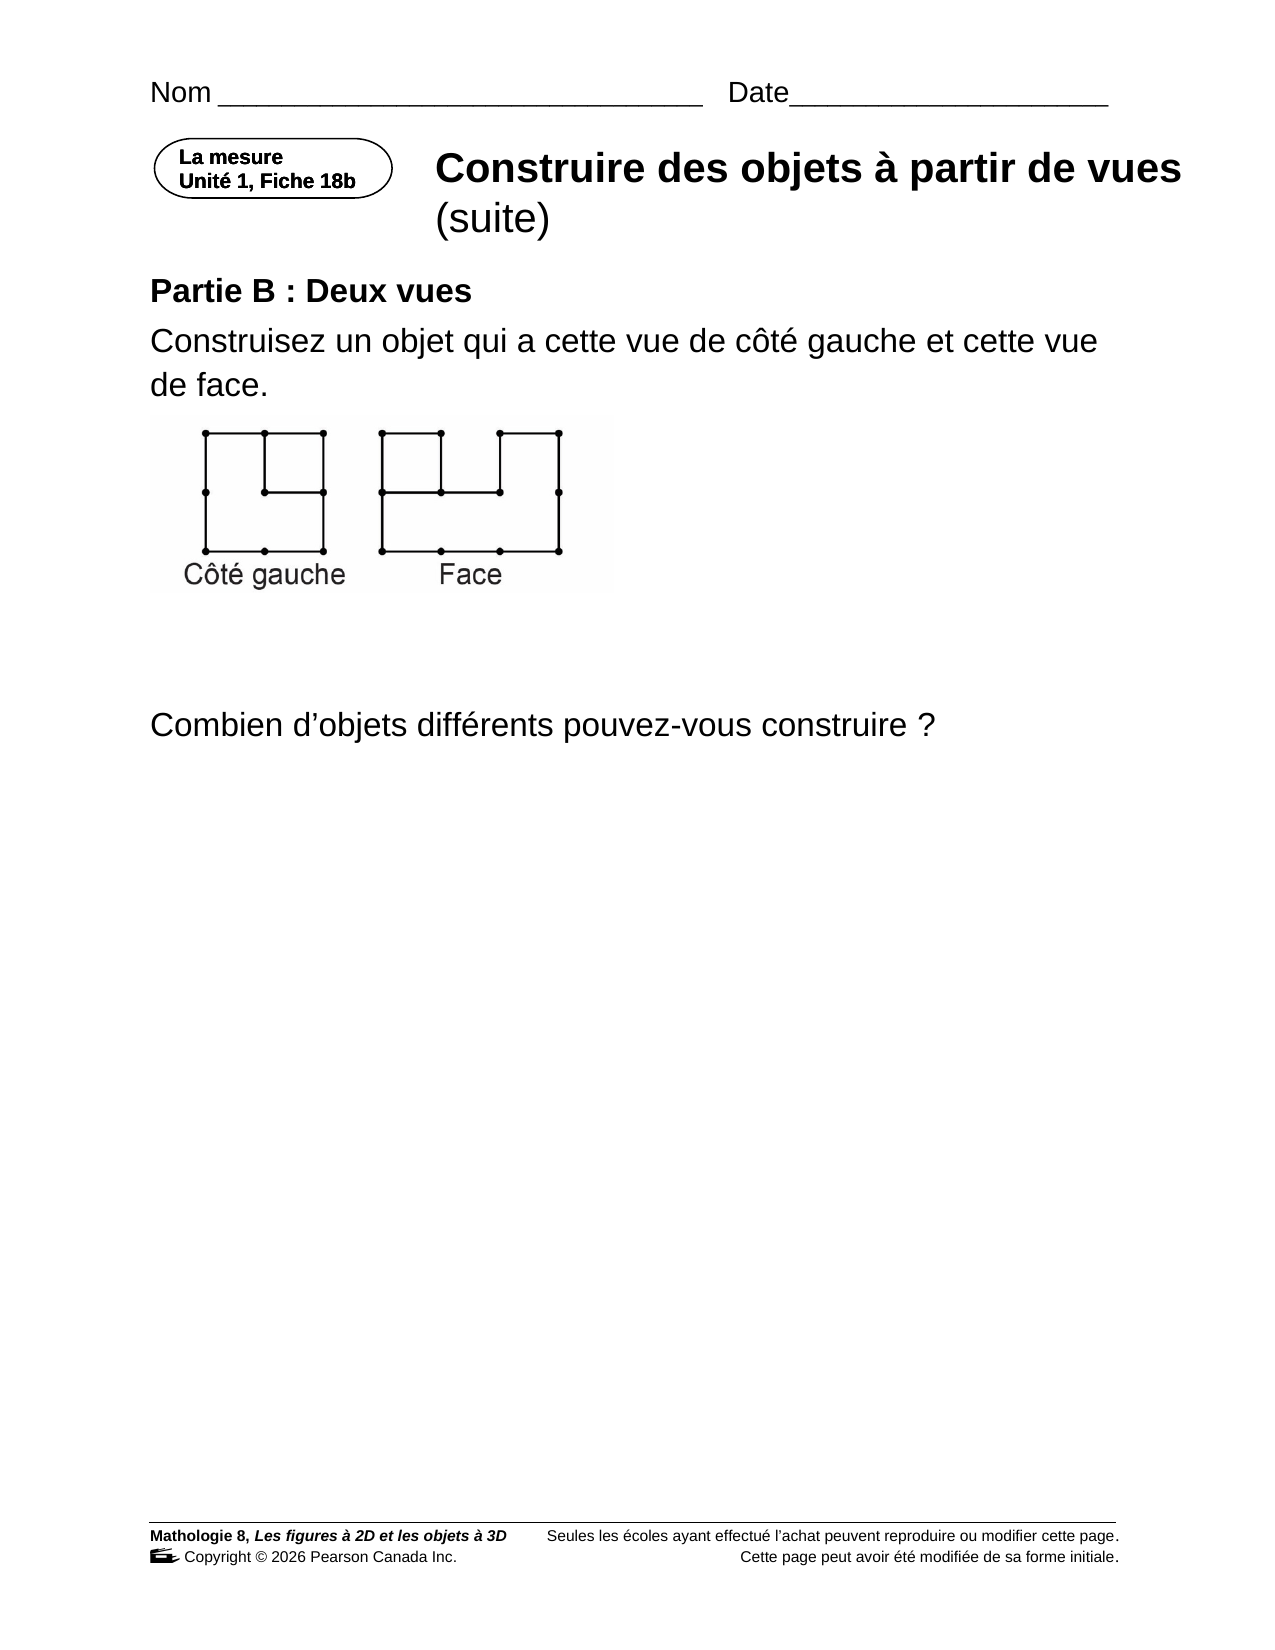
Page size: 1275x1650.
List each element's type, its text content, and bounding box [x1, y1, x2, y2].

text Construisez un objet qui a cette vue de côté gauche et cette vue de face. [150, 321, 1181, 404]
picture [150, 1548, 180, 1563]
text Combien d’objets différents pouvez-vous construire ? [150, 705, 1181, 744]
text Partie B : Deux vues [150, 271, 1181, 309]
picture [150, 415, 614, 593]
